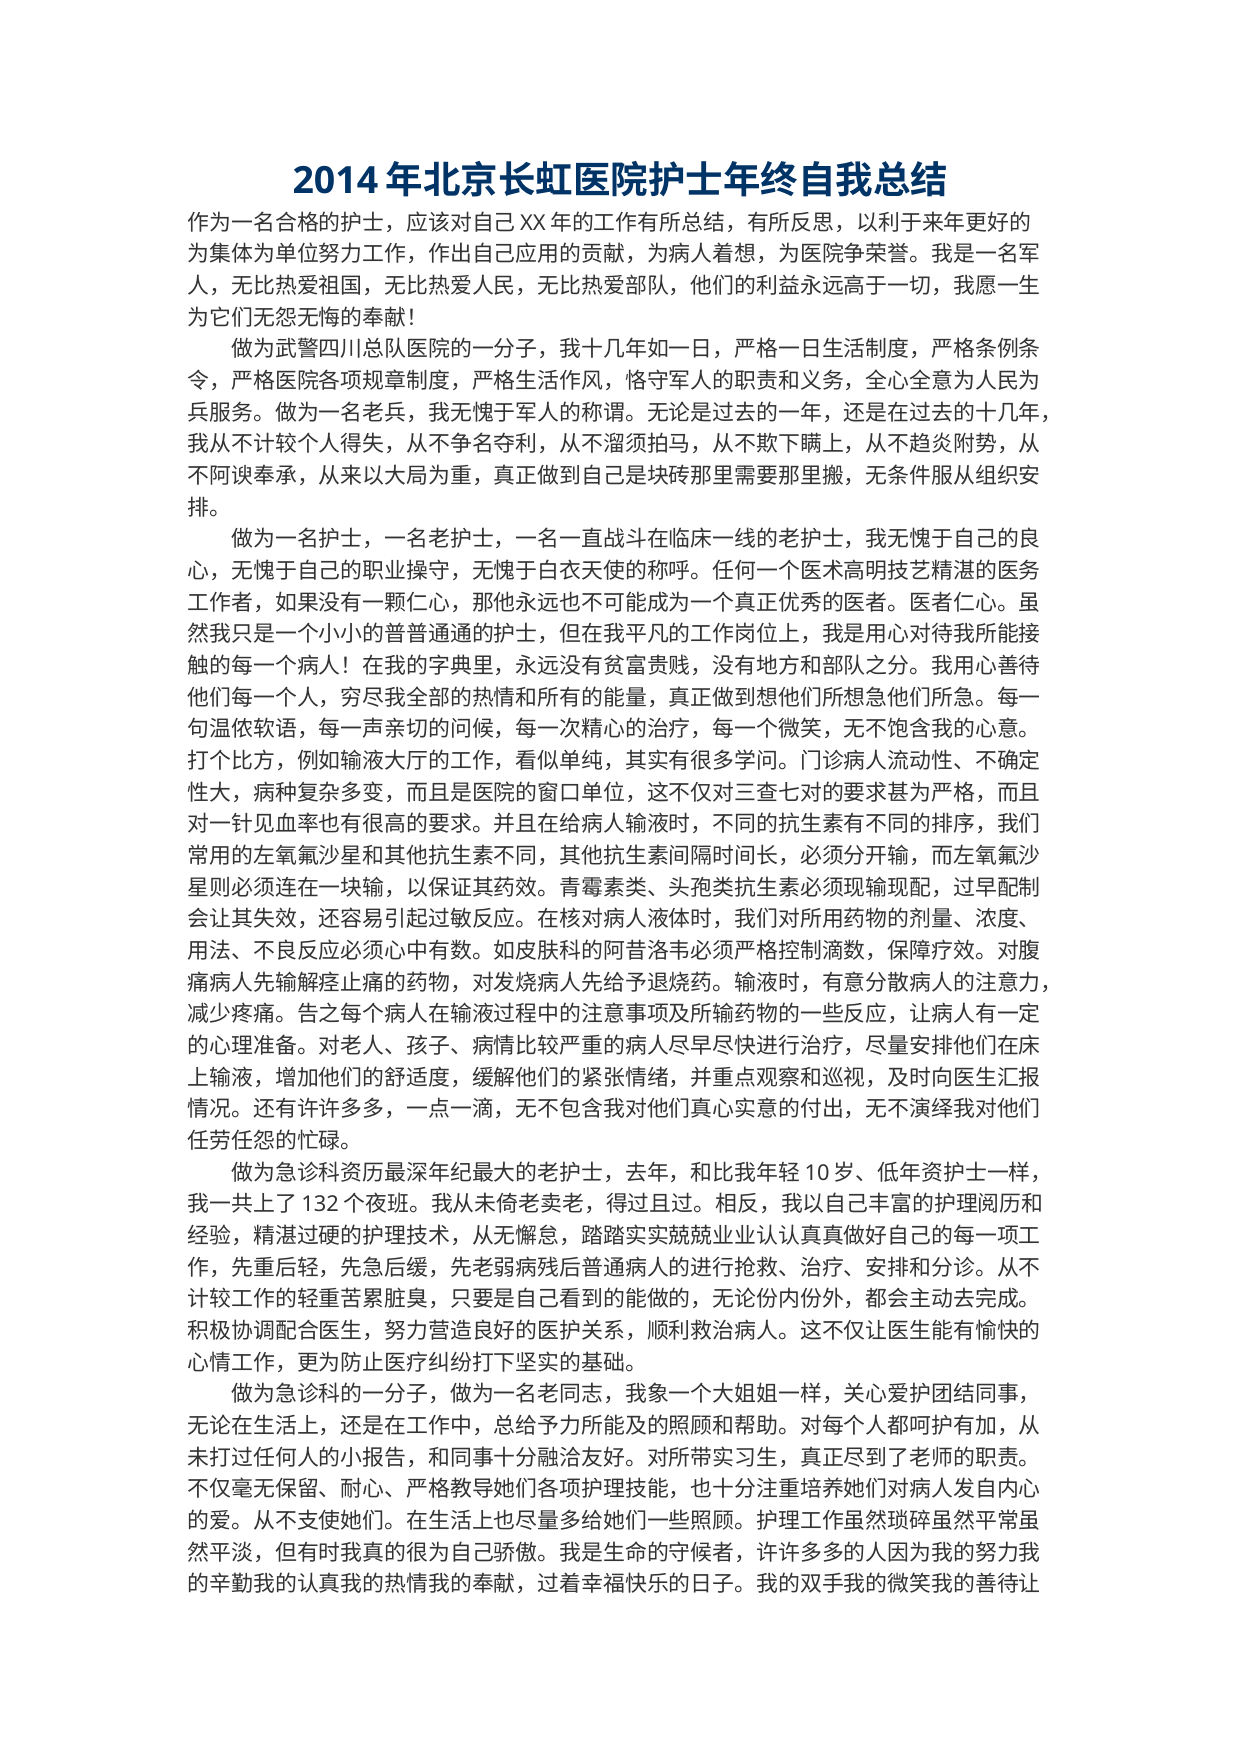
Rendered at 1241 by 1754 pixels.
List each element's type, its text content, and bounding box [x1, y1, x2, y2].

text 2014年北京长虹医院护士年终自我总结 [187, 150, 1053, 204]
